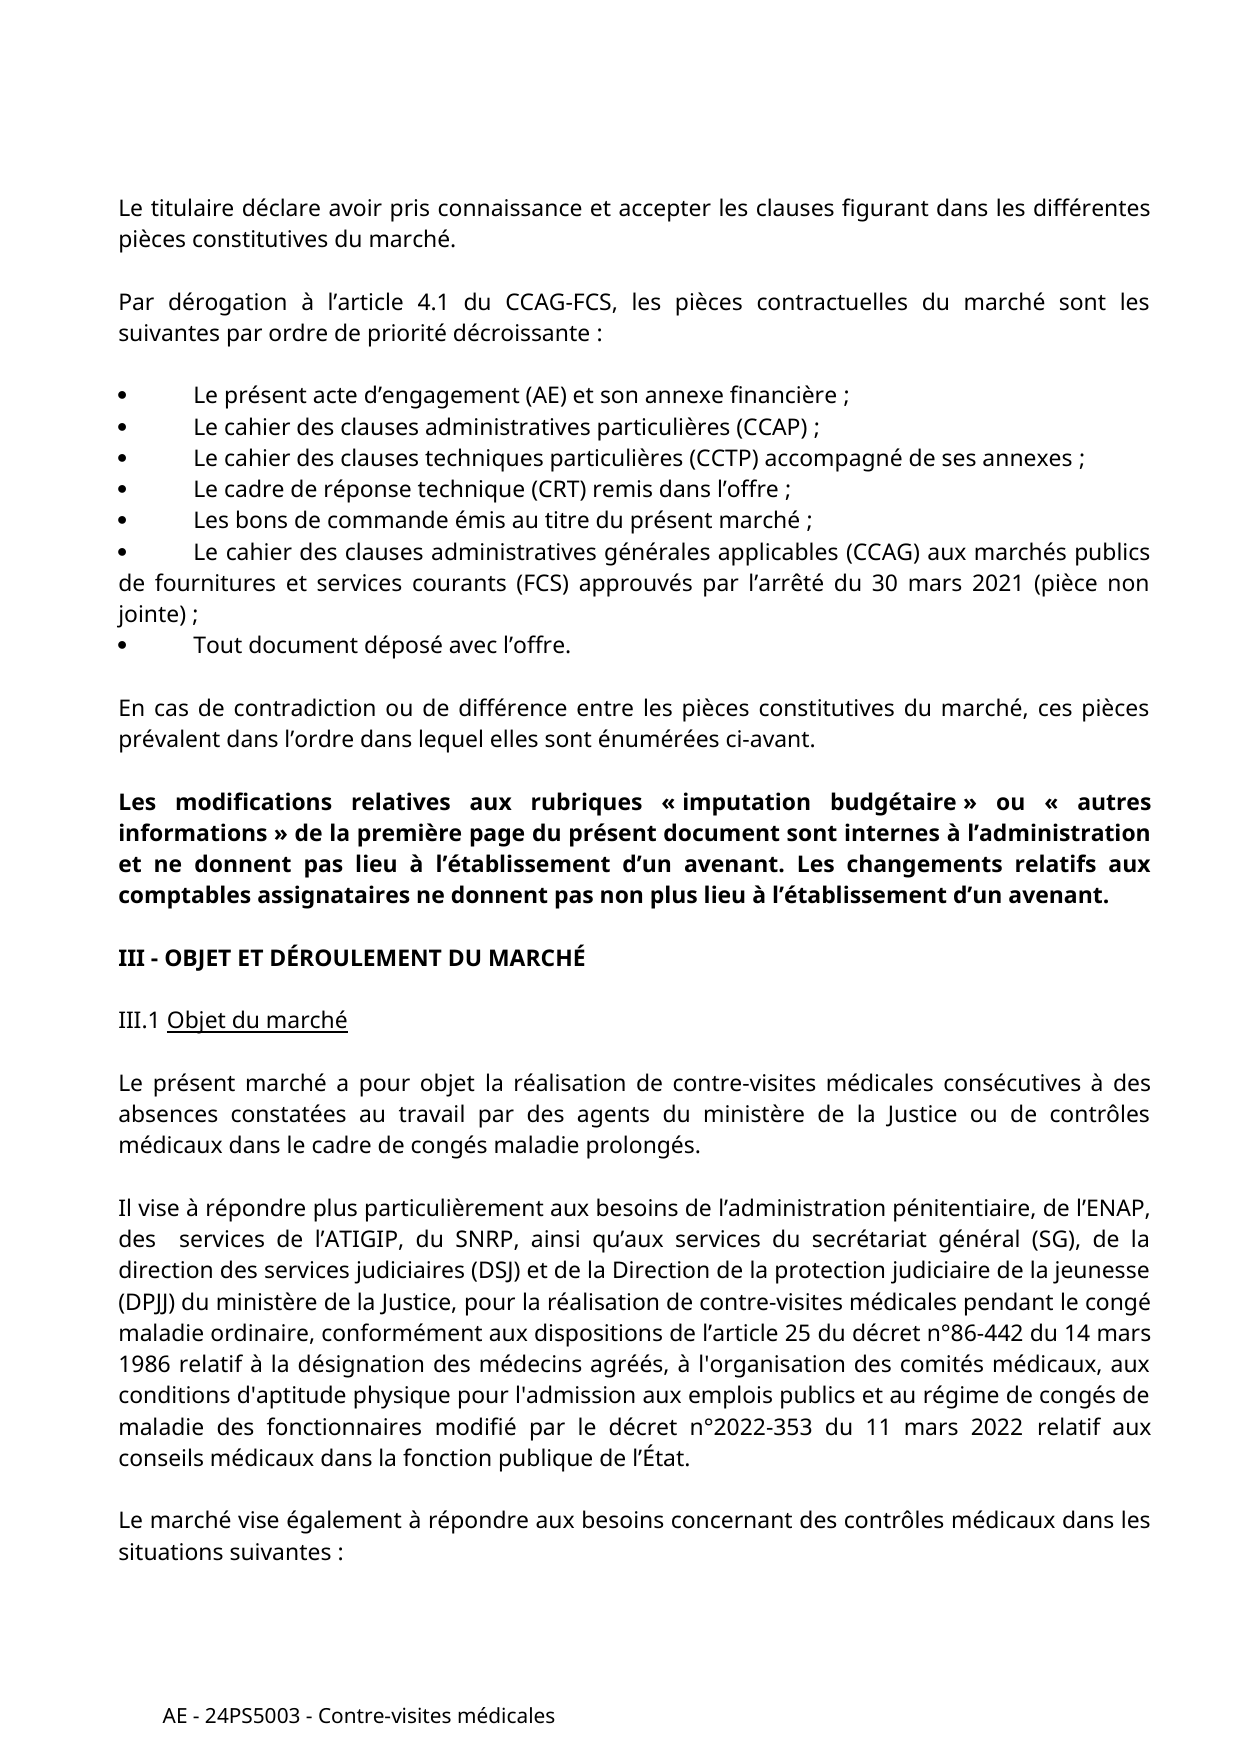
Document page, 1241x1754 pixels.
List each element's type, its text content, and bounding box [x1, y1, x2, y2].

text Il vise à répondre plus particulièrement aux besoins de l’administration pénitentiaire, de l’ENAP, des services de l’ATIGIP, du SNRP, ainsi qu’aux services du secrétariat général (SG), de la direction des services judiciaires (DSJ) et de la Direction de la protection judiciaire de la jeunesse (DPJJ) du ministère de la Justice, pour la réalisation de contre-visites médicales pendant le congé maladie ordinaire, conformément aux dispositions de l’article 25 du décret n°86-442 du 14 mars 1986 relatif à la désignation des médecins agréés, à l'organisation des comités médicaux, aux conditions d'aptitude physique pour l'admission aux emplois publics et au régime de congés de maladie des fonctionnaires modifié par le décret n°2022-353 du 11 mars 2022 relatif aux conseils médicaux dans la fonction publique de l’État. [118, 1192, 1152, 1473]
text Le marché vise également à répondre aux besoins concernant des contrôles médicaux dans les situations suivantes : [118, 1504, 1152, 1567]
text Le titulaire déclare avoir pris connaissance et accepter les clauses figurant dans les différentes pièces constitutives du marché. [118, 192, 1152, 254]
list Tout document déposé avec l’offre. [118, 629, 1152, 661]
text III.1 Objet du marché [118, 1004, 1152, 1036]
text Le présent marché a pour objet la réalisation de contre-visites médicales consécutives à des absences constatées au travail par des agents du ministère de la Justice ou de contrôles médicaux dans le cadre de congés maladie prolongés. [118, 1067, 1152, 1161]
text Par dérogation à l’article 4.1 du CCAG-FCS, les pièces contractuelles du marché sont les suivantes par ordre de priorité décroissante : [118, 286, 1152, 348]
list Le cadre de réponse technique (CRT) remis dans l’offre ; [118, 473, 1152, 504]
list Le cahier des clauses administratives générales applicables (CCAG) aux marchés publics de fournitures et services courants (FCS) approuvés par l’arrêté du 30 mars 2021 (pièce non jointe) ; [118, 536, 1152, 629]
list Le présent acte d’engagement (AE) et son annexe financière ; [118, 379, 1152, 411]
list Les bons de commande émis au titre du présent marché ; [118, 504, 1152, 536]
text III - OBJET ET DÉROULEMENT DU MARCHÉ [118, 942, 1152, 973]
text En cas de contradiction ou de différence entre les pièces constitutives du marché, ces pièces prévalent dans l’ordre dans lequel elles sont énumérées ci-avant. [118, 692, 1152, 754]
list Le cahier des clauses administratives particulières (CCAP) ; [118, 411, 1152, 442]
list Le cahier des clauses techniques particulières (CCTP) accompagné de ses annexes ; [118, 442, 1152, 473]
text Les modifications relatives aux rubriques « imputation budgétaire » ou « autres informations » de la première page du présent document sont internes à l’administration et ne donnent pas lieu à l’établissement d’un avenant. Les changements relatifs aux comptables assignataires ne donnent pas non plus lieu à l’établissement d’un avenant. [118, 786, 1152, 911]
